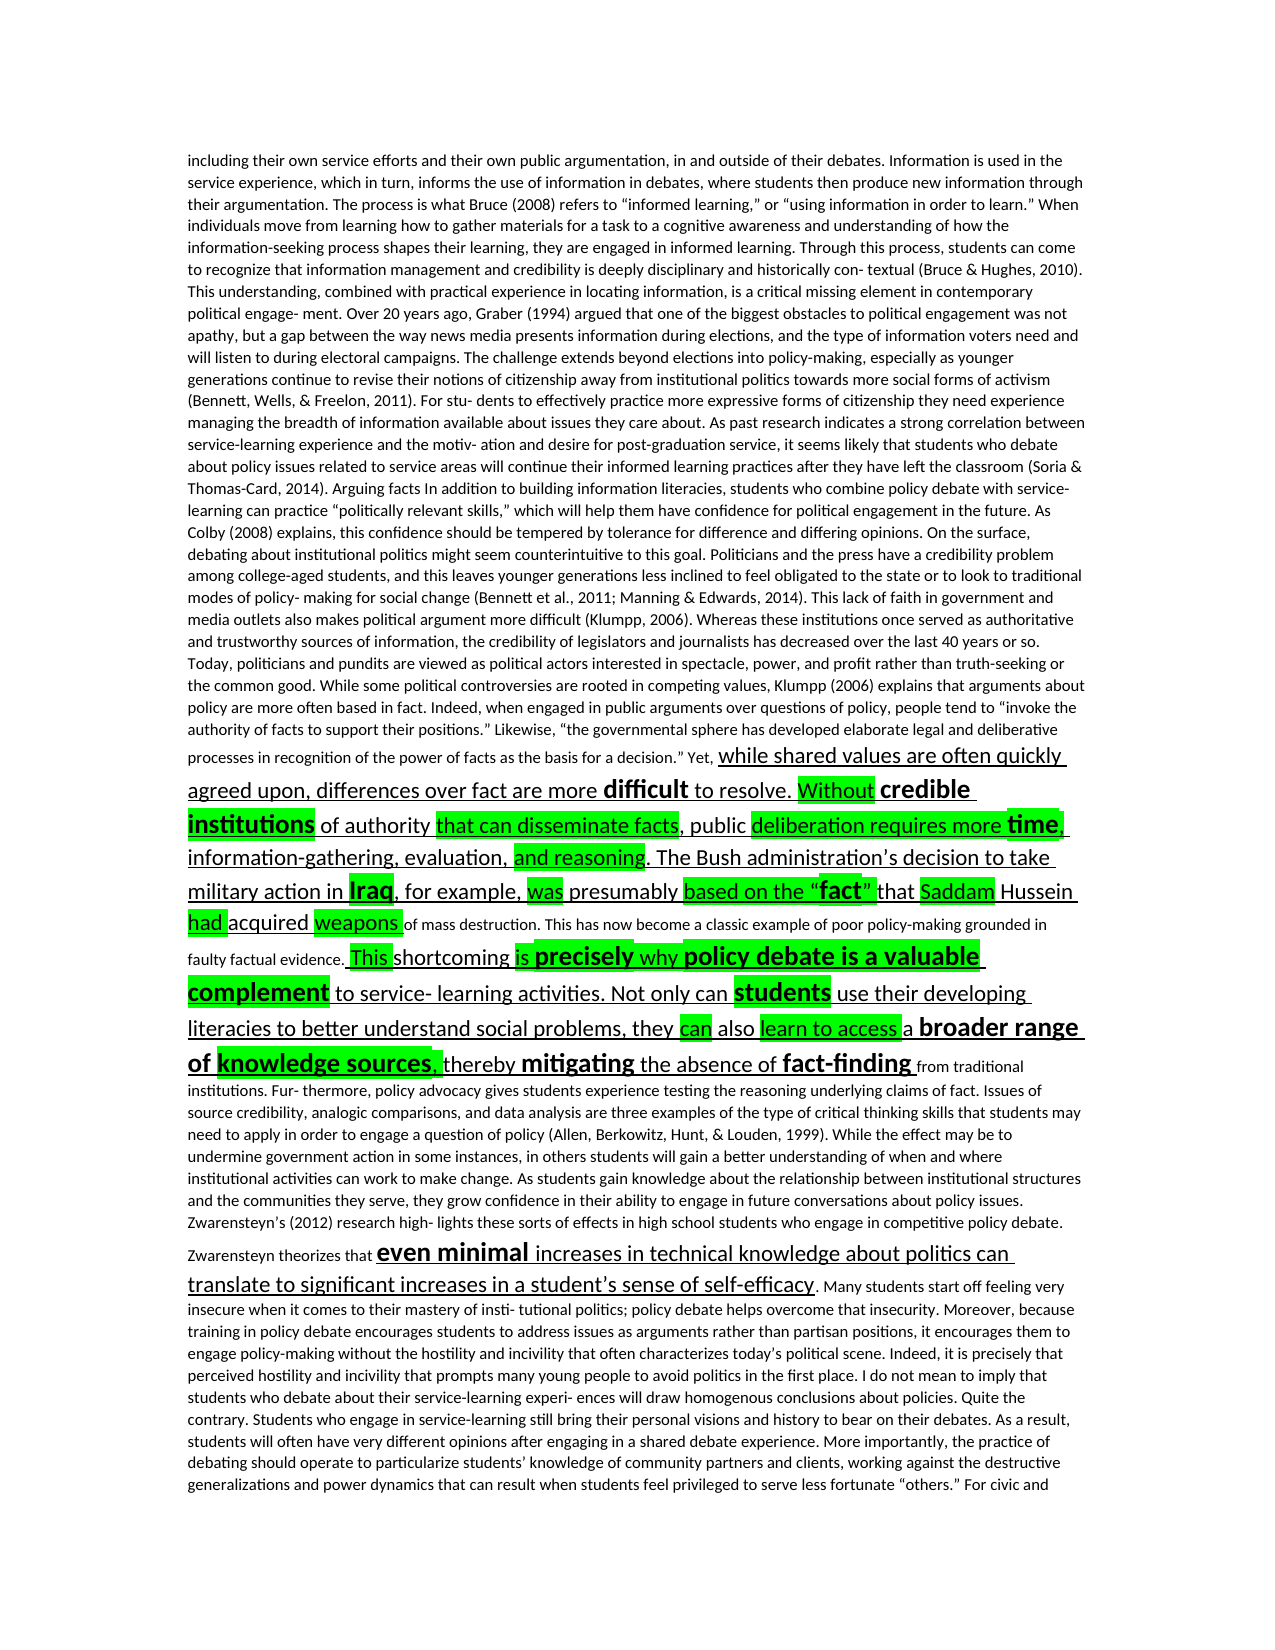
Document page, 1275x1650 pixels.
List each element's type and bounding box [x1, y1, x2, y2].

text [187, 150, 1087, 1495]
